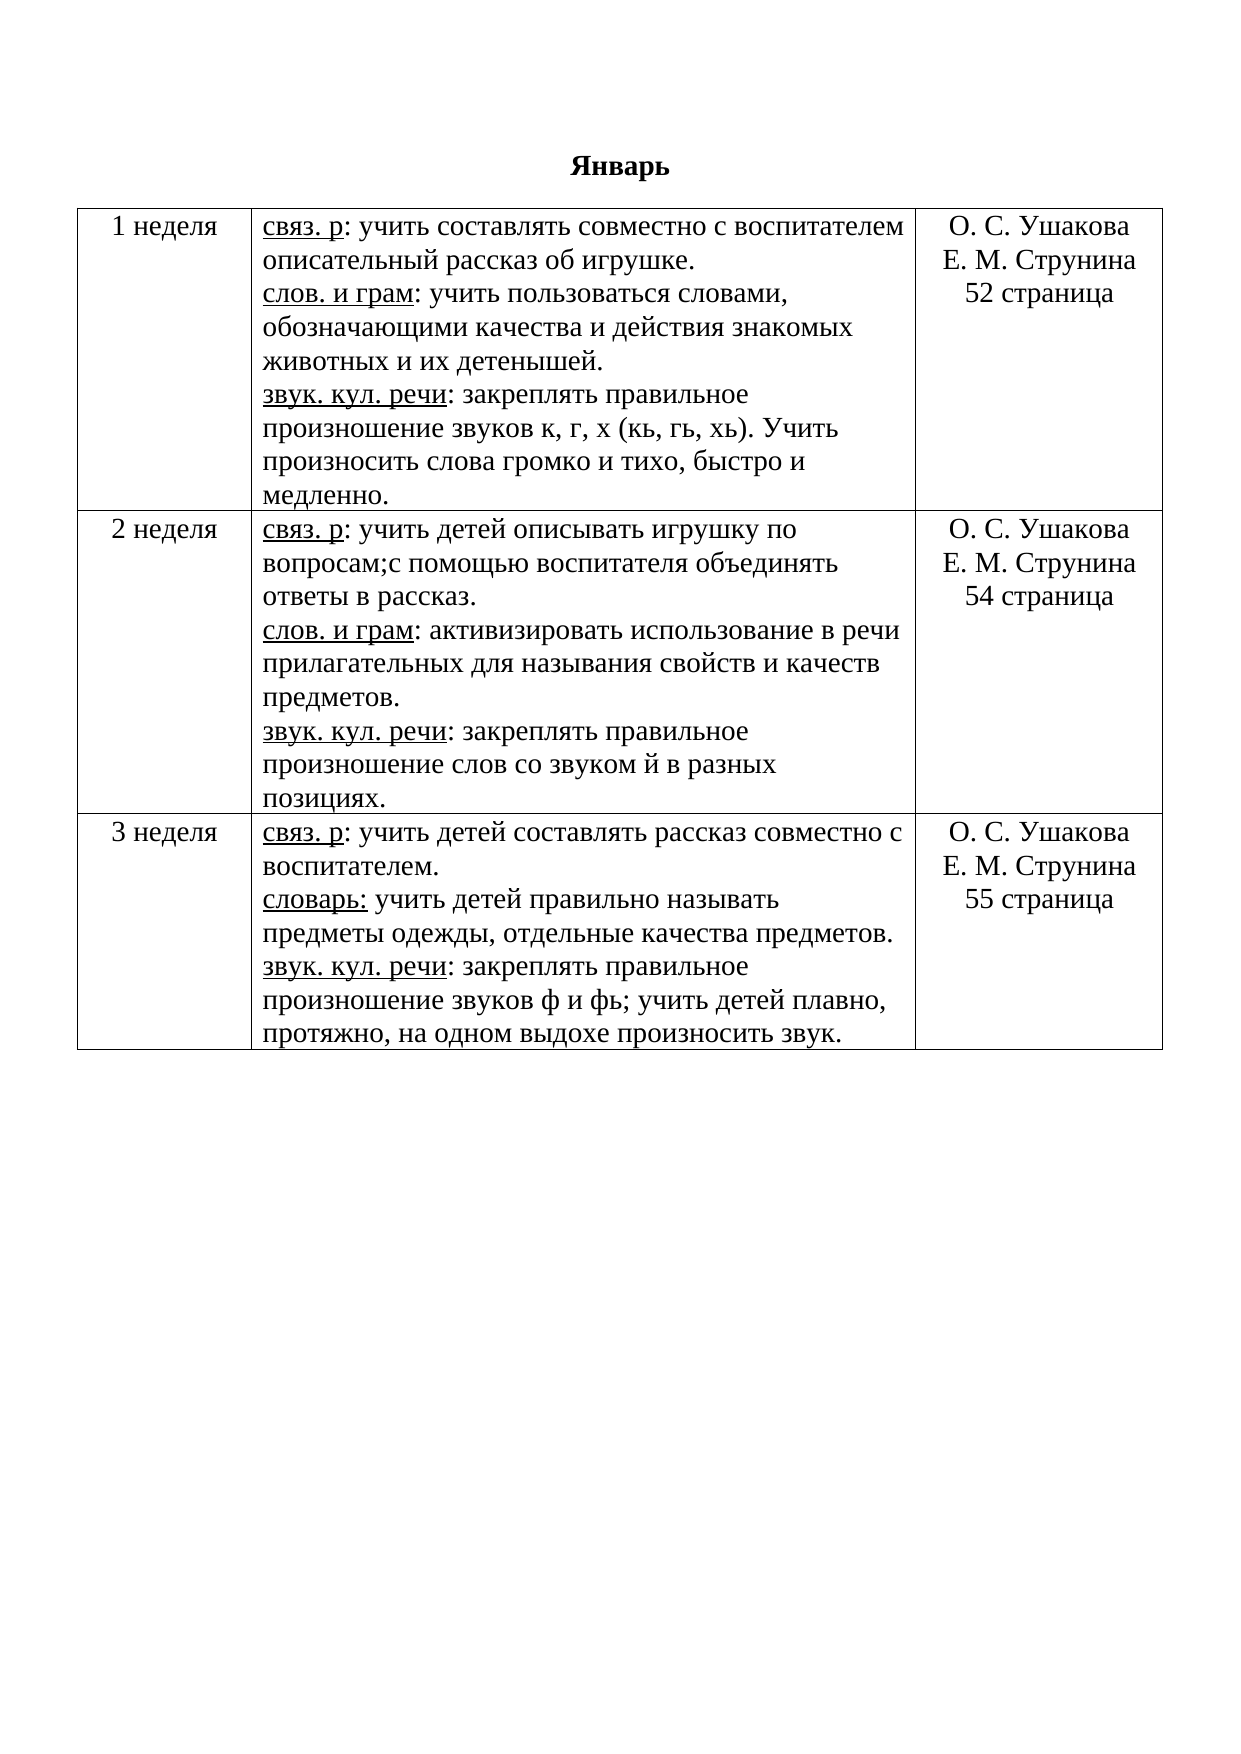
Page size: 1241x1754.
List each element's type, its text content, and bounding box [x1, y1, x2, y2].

table_header 1 неделя [78, 209, 251, 510]
table_cell 3 неделя [78, 814, 251, 1049]
table_cell О. С. Ушакова Е. М. Струнина 55 страница [916, 814, 1162, 1049]
table_header связ. р: учить составлять совместно с воспитателем описательный рассказ об игрушке. слов. и грам: учить пользоваться словами, обозначающими качества и действия знакомых животных и их детенышей. звук. кул. речи: закреплять правильное произношение звуков к, г, х (кь, гь, хь). Учить произносить слова громко и тихо, быстро и медленно. [252, 209, 915, 510]
table_cell О. С. Ушакова Е. М. Струнина 54 страница [916, 511, 1162, 813]
table_header О. С. Ушакова Е. М. Струнина 52 страница [916, 209, 1162, 510]
table_cell связ. р: учить детей составлять рассказ совместно с воспитателем. словарь: учить детей правильно называть предметы одежды, отдельные качества предметов. звук. кул. речи: закреплять правильное произношение звуков ф и фь; учить детей плавно, протяжно, на одном выдохе произносить звук. [252, 814, 915, 1049]
table_cell связ. р: учить детей описывать игрушку по вопросам;с помощью воспитателя объединять ответы в рассказ. слов. и грам: активизировать использование в речи прилагательных для называния свойств и качеств предметов. звук. кул. речи: закреплять правильное произношение слов со звуком й в разных позициях. [252, 511, 915, 813]
text Январь [89, 148, 1152, 182]
table_cell 2 неделя [78, 511, 251, 813]
